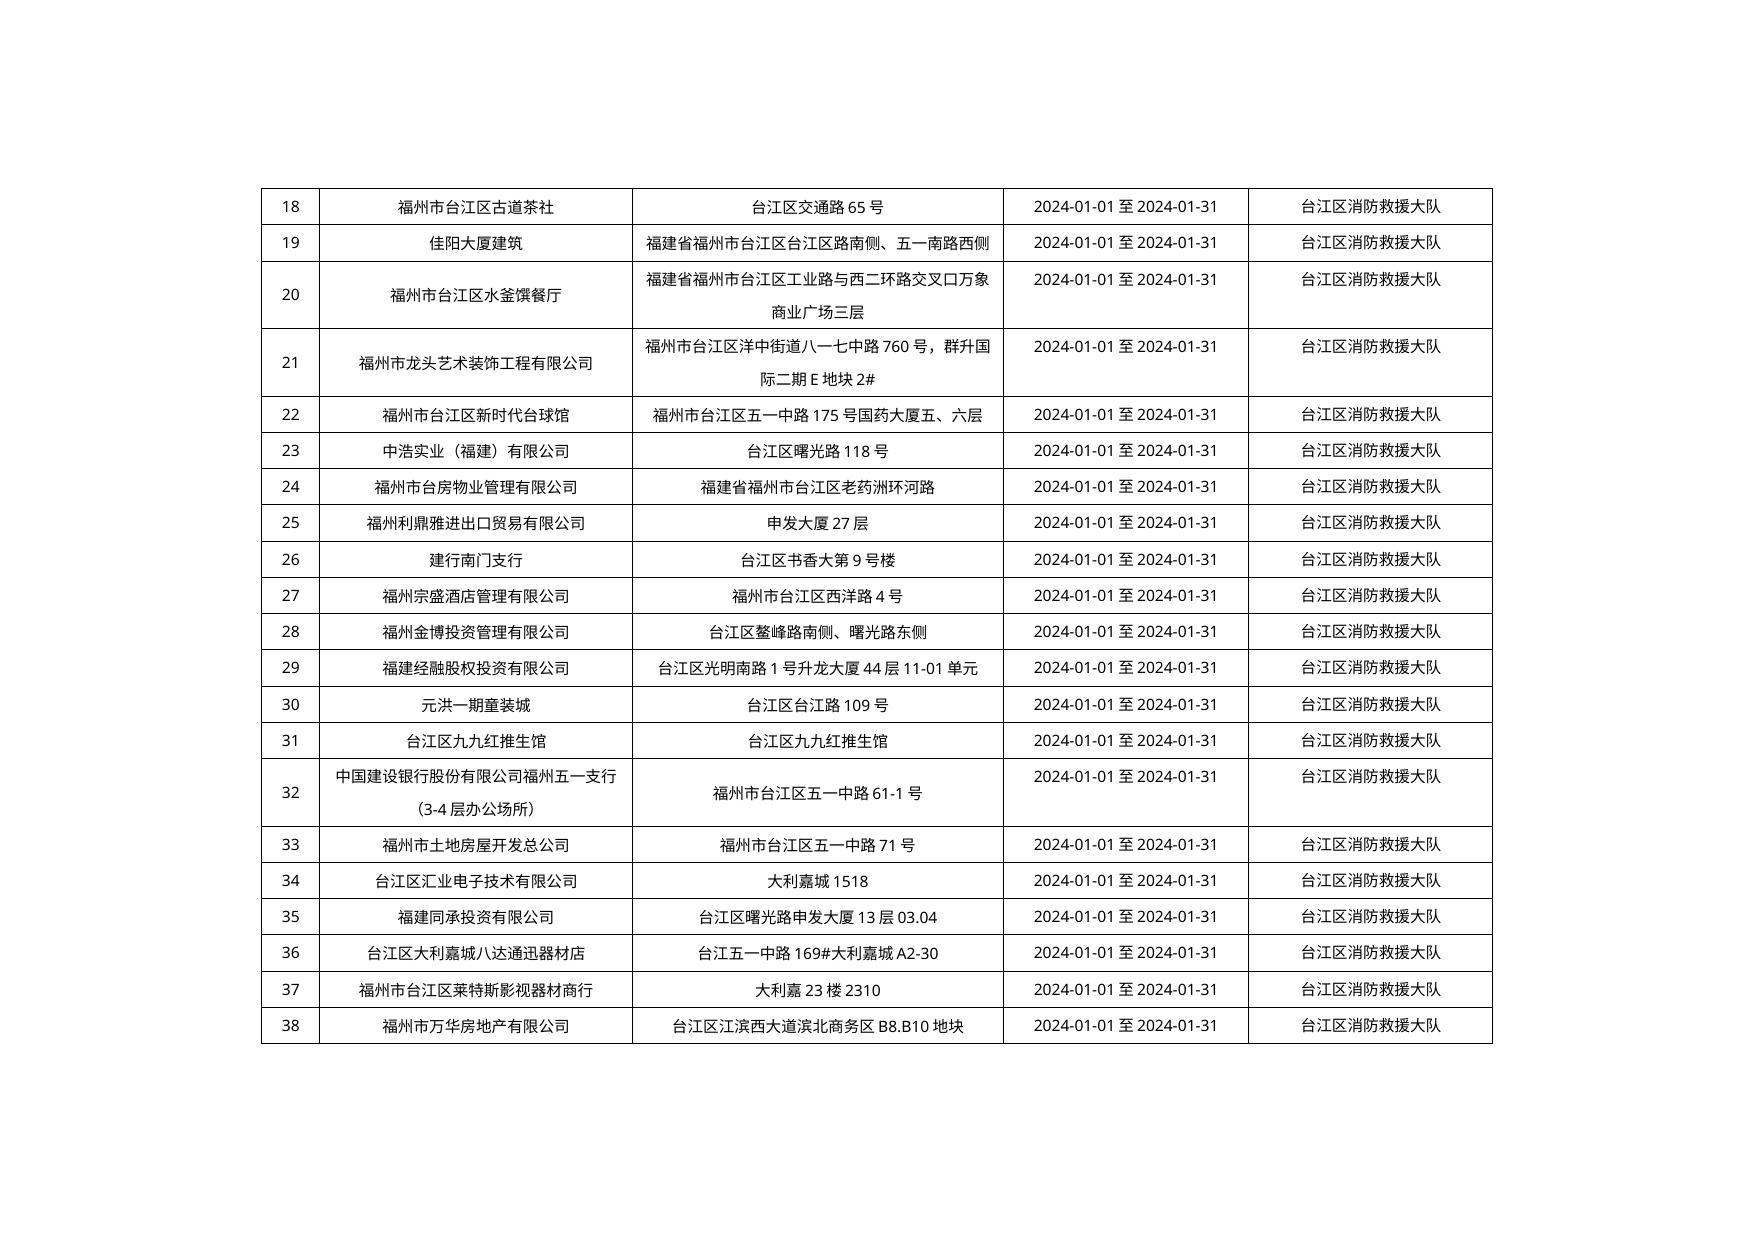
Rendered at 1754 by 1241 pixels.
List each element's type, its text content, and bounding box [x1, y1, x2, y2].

table_cell 福州市土地房屋开发总公司 [320, 827, 632, 862]
table_cell 2024-01-01至2024-01-31 [1004, 262, 1248, 328]
table_cell 18 [262, 189, 319, 224]
table_cell 26 [262, 542, 319, 577]
table_cell 28 [262, 614, 319, 649]
table_cell 33 [262, 827, 319, 862]
table_cell 申发大厦27层 [633, 505, 1003, 541]
table_cell 29 [262, 650, 319, 686]
table_cell 台江区大利嘉城八达通迅器材店 [320, 935, 632, 971]
table_cell 台江区交通路65号 [633, 189, 1003, 224]
table_cell 2024-01-01至2024-01-31 [1004, 723, 1248, 758]
table_cell 台江区消防救援大队 [1249, 863, 1492, 898]
table_cell 福州市台房物业管理有限公司 [320, 469, 632, 504]
table_cell 福建省福州市台江区老药洲环河路 [633, 469, 1003, 504]
table_cell 2024-01-01至2024-01-31 [1004, 935, 1248, 971]
table_cell 2024-01-01至2024-01-31 [1004, 433, 1248, 468]
table_cell 2024-01-01至2024-01-31 [1004, 469, 1248, 504]
table_cell 31 [262, 723, 319, 758]
table_cell 台江区曙光路申发大厦13层03.04 [633, 899, 1003, 934]
table_cell 2024-01-01至2024-01-31 [1004, 578, 1248, 613]
table_cell 32 [262, 759, 319, 826]
table_cell 2024-01-01至2024-01-31 [1004, 329, 1248, 396]
table_cell 台江区消防救援大队 [1249, 542, 1492, 577]
table_cell 台江区消防救援大队 [1249, 189, 1492, 224]
table_cell 台江区消防救援大队 [1249, 759, 1492, 826]
table_cell 台江五一中路169#大利嘉城A2-30 [633, 935, 1003, 971]
table_cell 台江区消防救援大队 [1249, 505, 1492, 541]
table_cell 台江区鳌峰路南侧、曙光路东侧 [633, 614, 1003, 649]
table_cell 2024-01-01至2024-01-31 [1004, 505, 1248, 541]
table_cell 台江区消防救援大队 [1249, 687, 1492, 722]
table_cell 台江区消防救援大队 [1249, 972, 1492, 1007]
table_cell 25 [262, 505, 319, 541]
table_cell 台江区消防救援大队 [1249, 433, 1492, 468]
table_cell 34 [262, 863, 319, 898]
table_cell 福建经融股权投资有限公司 [320, 650, 632, 686]
table_cell 福州市万华房地产有限公司 [320, 1008, 632, 1043]
table_cell 福建同承投资有限公司 [320, 899, 632, 934]
table_cell 元洪一期童装城 [320, 687, 632, 722]
table_cell 福州市台江区新时代台球馆 [320, 397, 632, 432]
table_cell 福建省福州市台江区台江区路南侧、五一南路西侧 [633, 225, 1003, 261]
table_cell 福州金博投资管理有限公司 [320, 614, 632, 649]
table_cell 2024-01-01至2024-01-31 [1004, 827, 1248, 862]
table_cell 台江区书香大第9号楼 [633, 542, 1003, 577]
table_cell 台江区九九红推生馆 [320, 723, 632, 758]
table_cell 台江区消防救援大队 [1249, 262, 1492, 328]
table_cell 建行南门支行 [320, 542, 632, 577]
table_cell 福州利鼎雅进出口贸易有限公司 [320, 505, 632, 541]
table_cell 台江区消防救援大队 [1249, 225, 1492, 261]
table_cell 中国建设银行股份有限公司福州五一支行（3-4层办公场所） [320, 759, 632, 826]
table_cell 24 [262, 469, 319, 504]
table_cell 2024-01-01至2024-01-31 [1004, 759, 1248, 826]
table_cell 27 [262, 578, 319, 613]
table_cell 台江区光明南路1号升龙大厦44层11-01单元 [633, 650, 1003, 686]
table_cell 37 [262, 972, 319, 1007]
table_cell 38 [262, 1008, 319, 1043]
table_cell 台江区九九红推生馆 [633, 723, 1003, 758]
table_cell 佳阳大厦建筑 [320, 225, 632, 261]
table_cell 20 [262, 262, 319, 328]
table_cell 福州宗盛酒店管理有限公司 [320, 578, 632, 613]
table_cell 21 [262, 329, 319, 396]
table_cell 36 [262, 935, 319, 971]
table_cell 台江区消防救援大队 [1249, 1008, 1492, 1043]
table_cell 台江区台江路109号 [633, 687, 1003, 722]
table_cell 台江区曙光路118号 [633, 433, 1003, 468]
table_cell 大利嘉城1518 [633, 863, 1003, 898]
table_cell 中浩实业（福建）有限公司 [320, 433, 632, 468]
table_cell 福州市台江区莱特斯影视器材商行 [320, 972, 632, 1007]
table_cell 23 [262, 433, 319, 468]
table_cell 福州市台江区五一中路71号 [633, 827, 1003, 862]
table_cell 台江区消防救援大队 [1249, 329, 1492, 396]
table_cell 台江区消防救援大队 [1249, 899, 1492, 934]
table_cell 2024-01-01至2024-01-31 [1004, 397, 1248, 432]
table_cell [1004, 1008, 1248, 1043]
table_cell 35 [262, 899, 319, 934]
table_cell 大利嘉23楼2310 [633, 972, 1003, 1007]
table_cell 台江区江滨西大道滨北商务区B8.B10地块 [633, 1008, 1003, 1043]
table_cell 福州市台江区古道茶社 [320, 189, 632, 224]
table_cell 2024-01-01至2024-01-31 [1004, 614, 1248, 649]
table_cell 台江区汇业电子技术有限公司 [320, 863, 632, 898]
table_cell 福建省福州市台江区工业路与西二环路交叉口万象商业广场三层 [633, 262, 1003, 328]
table_cell 2024-01-01至2024-01-31 [1004, 687, 1248, 722]
table_cell 台江区消防救援大队 [1249, 827, 1492, 862]
table_cell 福州市台江区西洋路4号 [633, 578, 1003, 613]
table_cell 19 [262, 225, 319, 261]
table_cell 2024-01-01至2024-01-31 [1004, 542, 1248, 577]
table_cell 福州市台江区五一中路61-1号 [633, 759, 1003, 826]
table_cell 2024-01-01至2024-01-31 [1004, 225, 1248, 261]
table_cell 台江区消防救援大队 [1249, 469, 1492, 504]
table_cell 30 [262, 687, 319, 722]
table_cell 台江区消防救援大队 [1249, 578, 1492, 613]
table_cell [1004, 189, 1248, 224]
table_cell 2024-01-01至2024-01-31 [1004, 972, 1248, 1007]
table_cell 福州市台江区五一中路175号国药大厦五、六层 [633, 397, 1003, 432]
table_cell 台江区消防救援大队 [1249, 614, 1492, 649]
table_cell 台江区消防救援大队 [1249, 935, 1492, 971]
table_cell 台江区消防救援大队 [1249, 650, 1492, 686]
table_cell 2024-01-01至2024-01-31 [1004, 650, 1248, 686]
table_cell 2024-01-01至2024-01-31 [1004, 863, 1248, 898]
table_cell 台江区消防救援大队 [1249, 723, 1492, 758]
table_cell 福州市台江区水釜馔餐厅 [320, 262, 632, 328]
table_cell 福州市龙头艺术装饰工程有限公司 [320, 329, 632, 396]
table_cell 22 [262, 397, 319, 432]
table_cell 台江区消防救援大队 [1249, 397, 1492, 432]
table_cell 2024-01-01至2024-01-31 [1004, 899, 1248, 934]
table_cell 福州市台江区洋中街道八一七中路760号，群升国际二期E地块2# [633, 329, 1003, 396]
